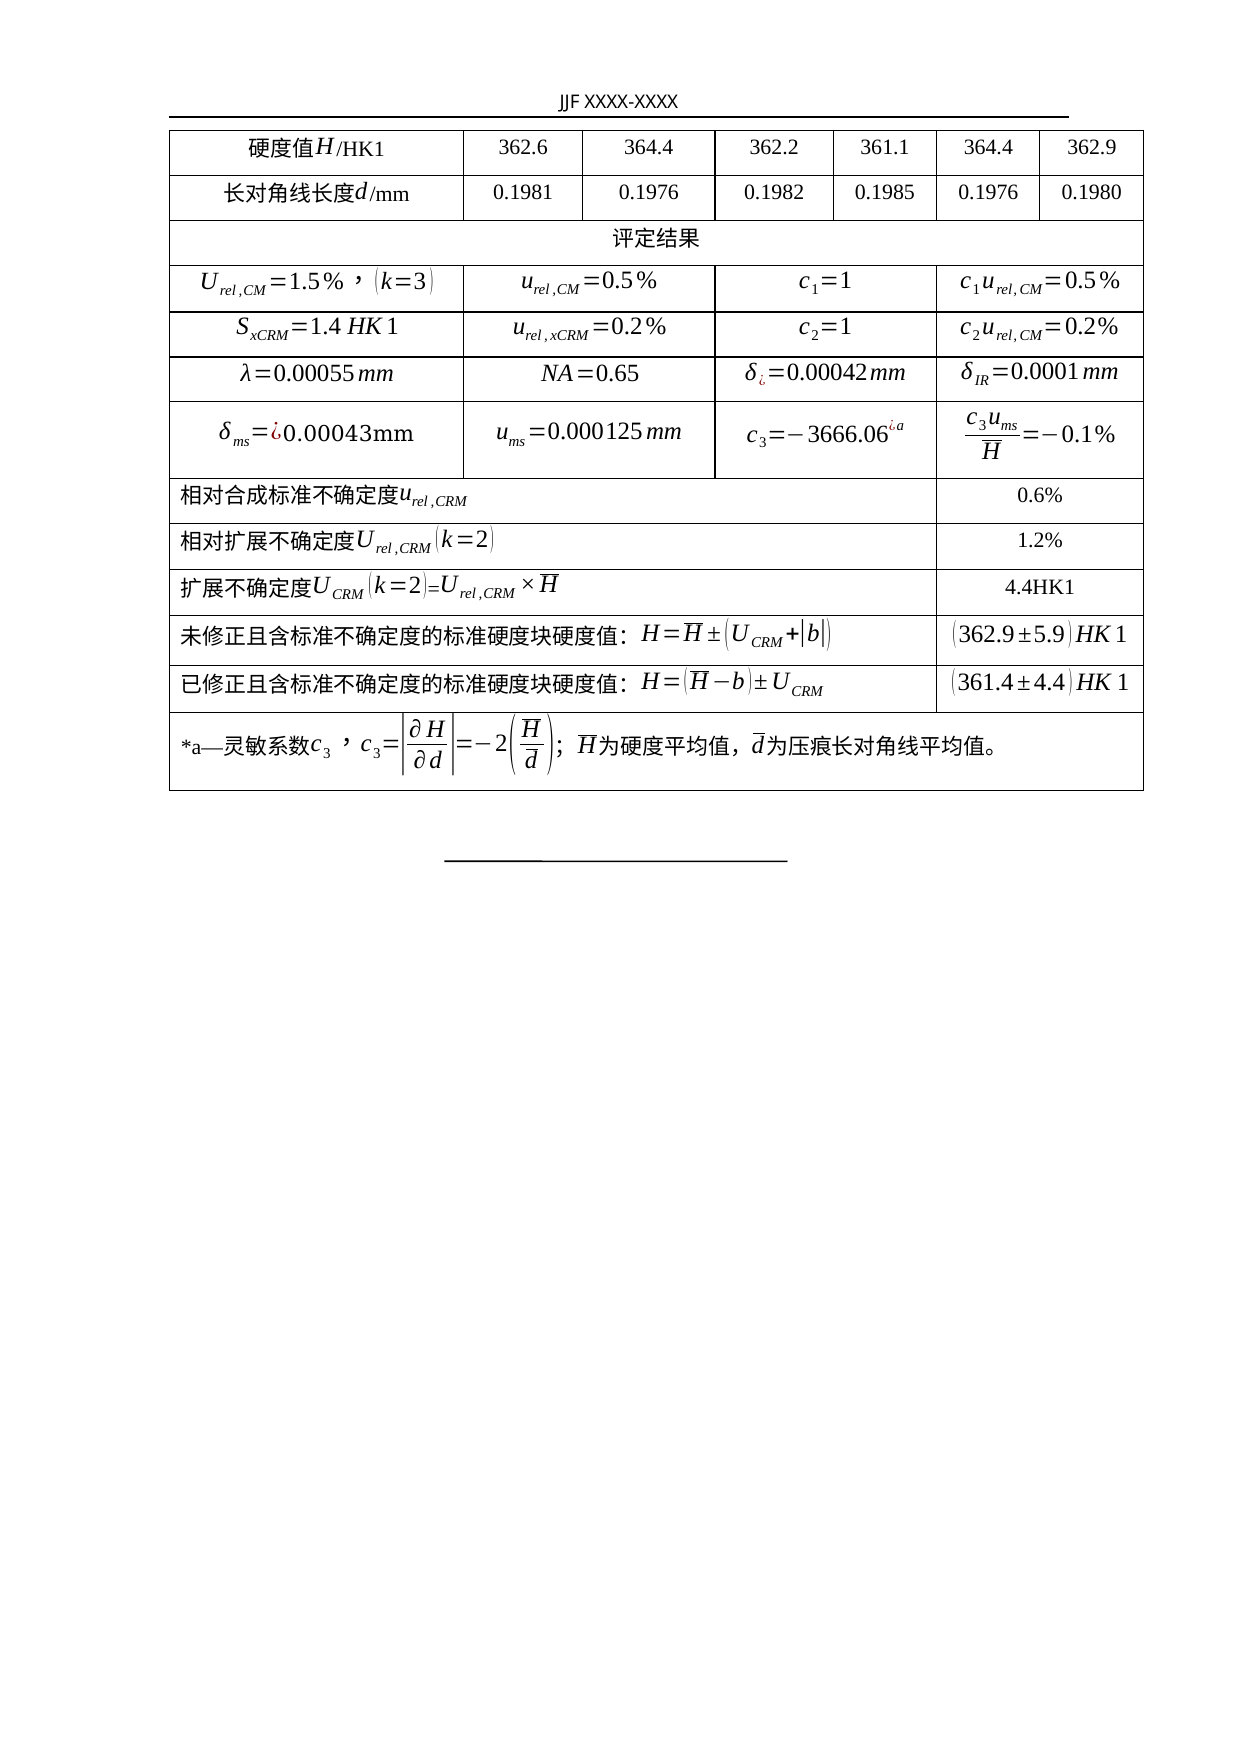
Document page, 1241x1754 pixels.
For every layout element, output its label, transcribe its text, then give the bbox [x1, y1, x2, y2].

table_cell 相对扩展不确定度 [170, 524, 936, 569]
table_cell 0.1982 [716, 176, 833, 220]
table_cell 已修正且含标准不确定度的标准硬度块硬度值： [170, 666, 936, 712]
table_cell 364.4 [937, 131, 1039, 175]
table_cell 4.4HK1 [937, 570, 1143, 615]
table_cell [464, 313, 714, 356]
table_cell 0.1980 [1040, 176, 1143, 220]
table_cell [716, 358, 936, 401]
table_cell [464, 266, 714, 311]
table_cell 未修正且含标准不确定度的标准硬度块硬度值： [170, 616, 936, 665]
table_cell [170, 313, 463, 356]
table_cell 0.1976 [583, 176, 714, 220]
table_cell [464, 402, 714, 477]
table_cell [170, 266, 463, 311]
table_cell 362.2 [716, 131, 833, 175]
table_cell [716, 313, 936, 356]
table_cell 0.1985 [834, 176, 936, 220]
table_cell [716, 402, 936, 477]
table_cell [937, 402, 1143, 477]
table_cell 硬度值/HK1 [170, 131, 463, 175]
table_cell [937, 358, 1143, 401]
table_cell 362.6 [464, 131, 582, 175]
table_cell *a—灵敏系数；为硬度平均值，为压痕长对角线平均值。 [170, 713, 1143, 790]
table_cell [937, 616, 1143, 665]
table_cell 0.1976 [937, 176, 1039, 220]
table_cell [937, 313, 1143, 356]
table_cell [937, 666, 1143, 712]
table_cell 扩展不确定度= [170, 570, 936, 615]
table_cell 364.4 [583, 131, 714, 175]
table_cell [937, 266, 1143, 311]
table_cell 361.1 [834, 131, 936, 175]
table_cell 相对合成标准不确定度 [170, 479, 936, 523]
table_cell [464, 358, 714, 401]
table_cell 长对角线长度/mm [170, 176, 463, 220]
table_cell 评定结果 [170, 221, 1143, 265]
table_cell [170, 358, 463, 401]
table_cell 0.1981 [464, 176, 582, 220]
table_cell 0.6% [937, 479, 1143, 523]
table_cell 362.9 [1040, 131, 1143, 175]
table_cell [716, 266, 936, 311]
table_cell 1.2% [937, 524, 1143, 569]
table_cell 0.00043mm [170, 402, 463, 477]
